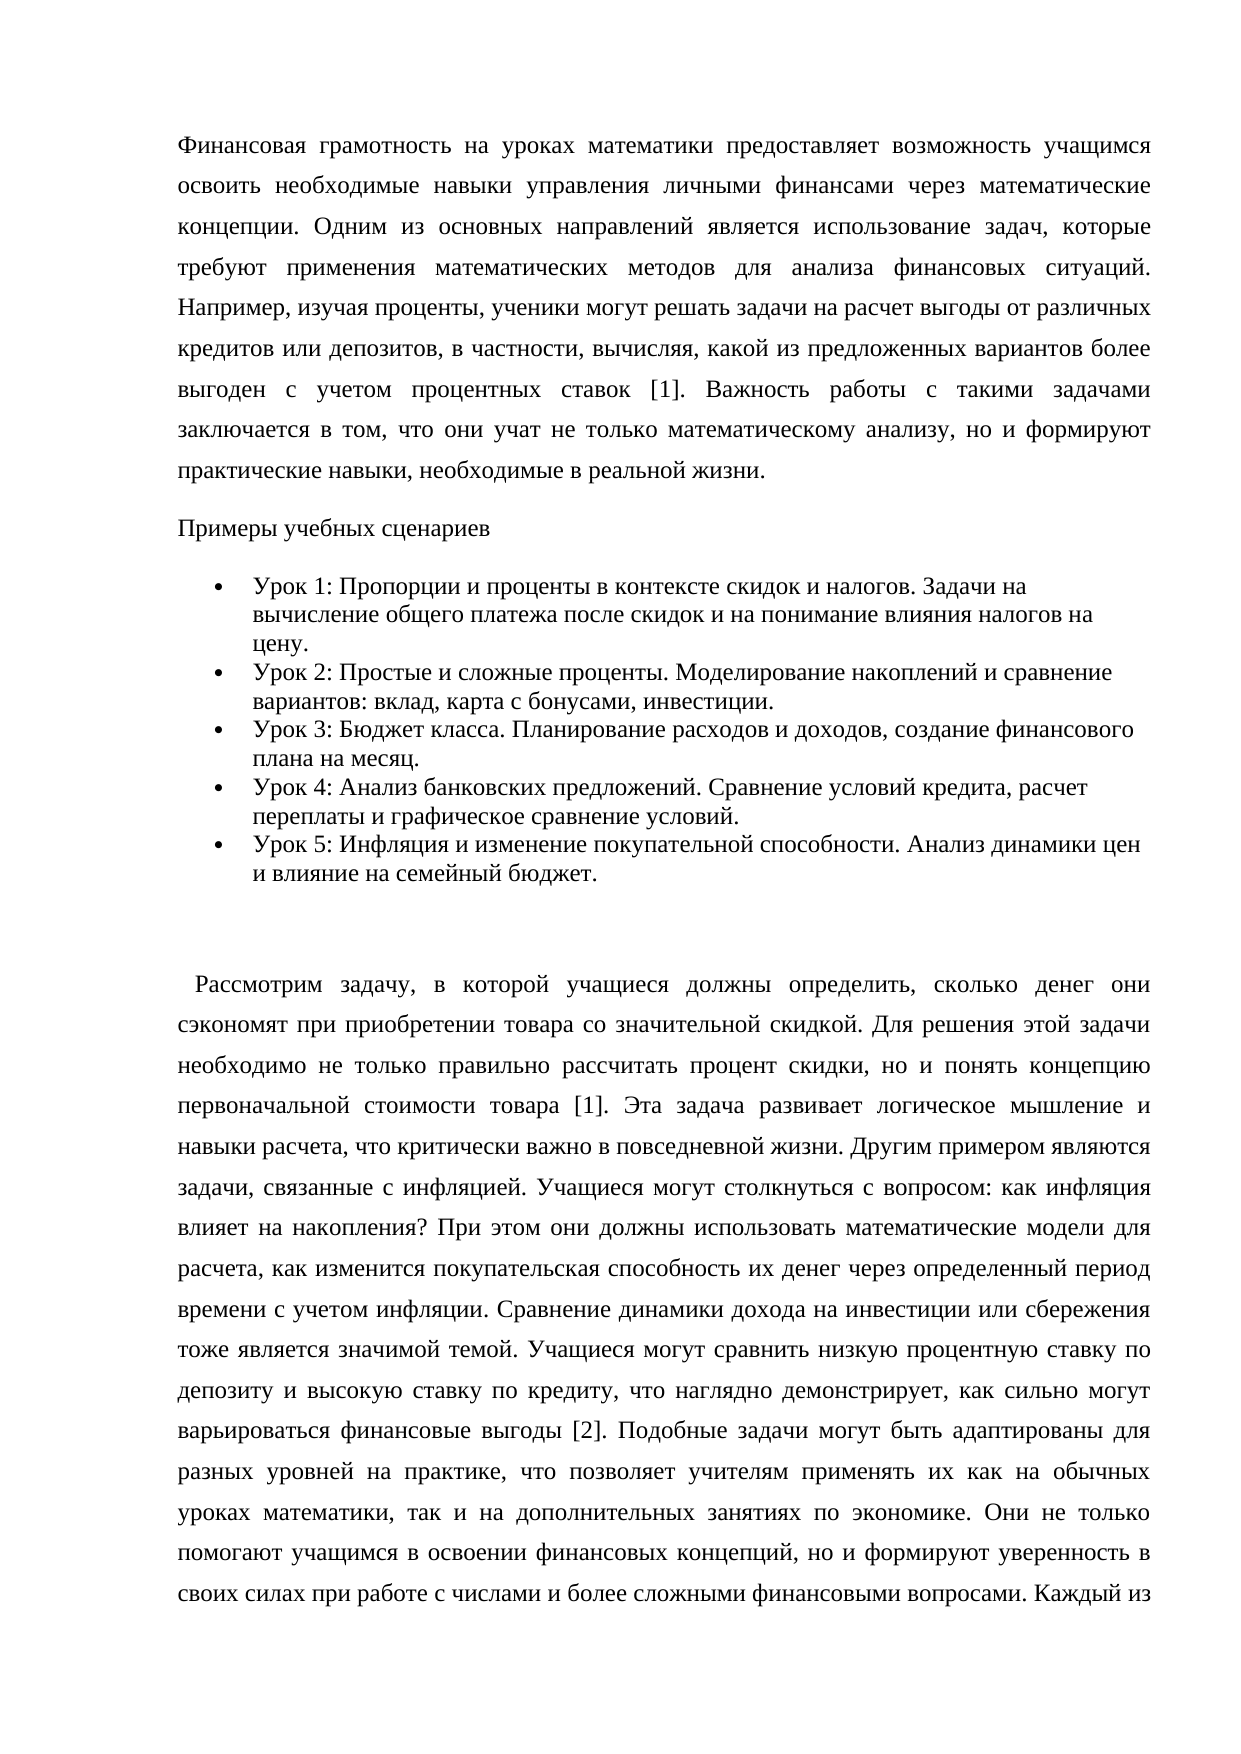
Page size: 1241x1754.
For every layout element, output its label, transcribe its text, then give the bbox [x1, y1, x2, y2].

list Урок 3: Бюджет класса. Планирование расходов и доходов, создание финансового плана на месяц. [215, 714, 1152, 772]
text Финансовая грамотность на уроках математики предоставляет возможность учащимся освоить необходимые навыки управления личными финансами через математические концепции. Одним из основных направлений является использование задач, которые требуют применения математических методов для анализа финансовых ситуаций. Например, изучая проценты, ученики могут решать задачи на расчет выгоды от различных кредитов или депозитов, в частности, вычисляя, какой из предложенных вариантов более выгоден с учетом процентных ставок [1]. Важность работы с такими задачами заключается в том, что они учат не только математическому анализу, но и формируют практические навыки, необходимые в реальной жизни. [177, 118, 1152, 484]
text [177, 957, 1152, 1607]
list Урок 1: Пропорции и проценты в контексте скидок и налогов. Задачи на вычисление общего платежа после скидок и на понимание влияния налогов на цену. [215, 571, 1152, 657]
list Урок 5: Инфляция и изменение покупательной способности. Анализ динамики цен и влияние на семейный бюджет. [215, 829, 1152, 887]
list Урок 2: Простые и сложные проценты. Моделирование накоплений и сравнение вариантов: вклад, карта с бонусами, инвестиции. [215, 657, 1152, 714]
text Примеры учебных сценариев [177, 513, 1152, 542]
list Урок 4: Анализ банковских предложений. Сравнение условий кредита, расчет переплаты и графическое сравнение условий. [215, 772, 1152, 829]
